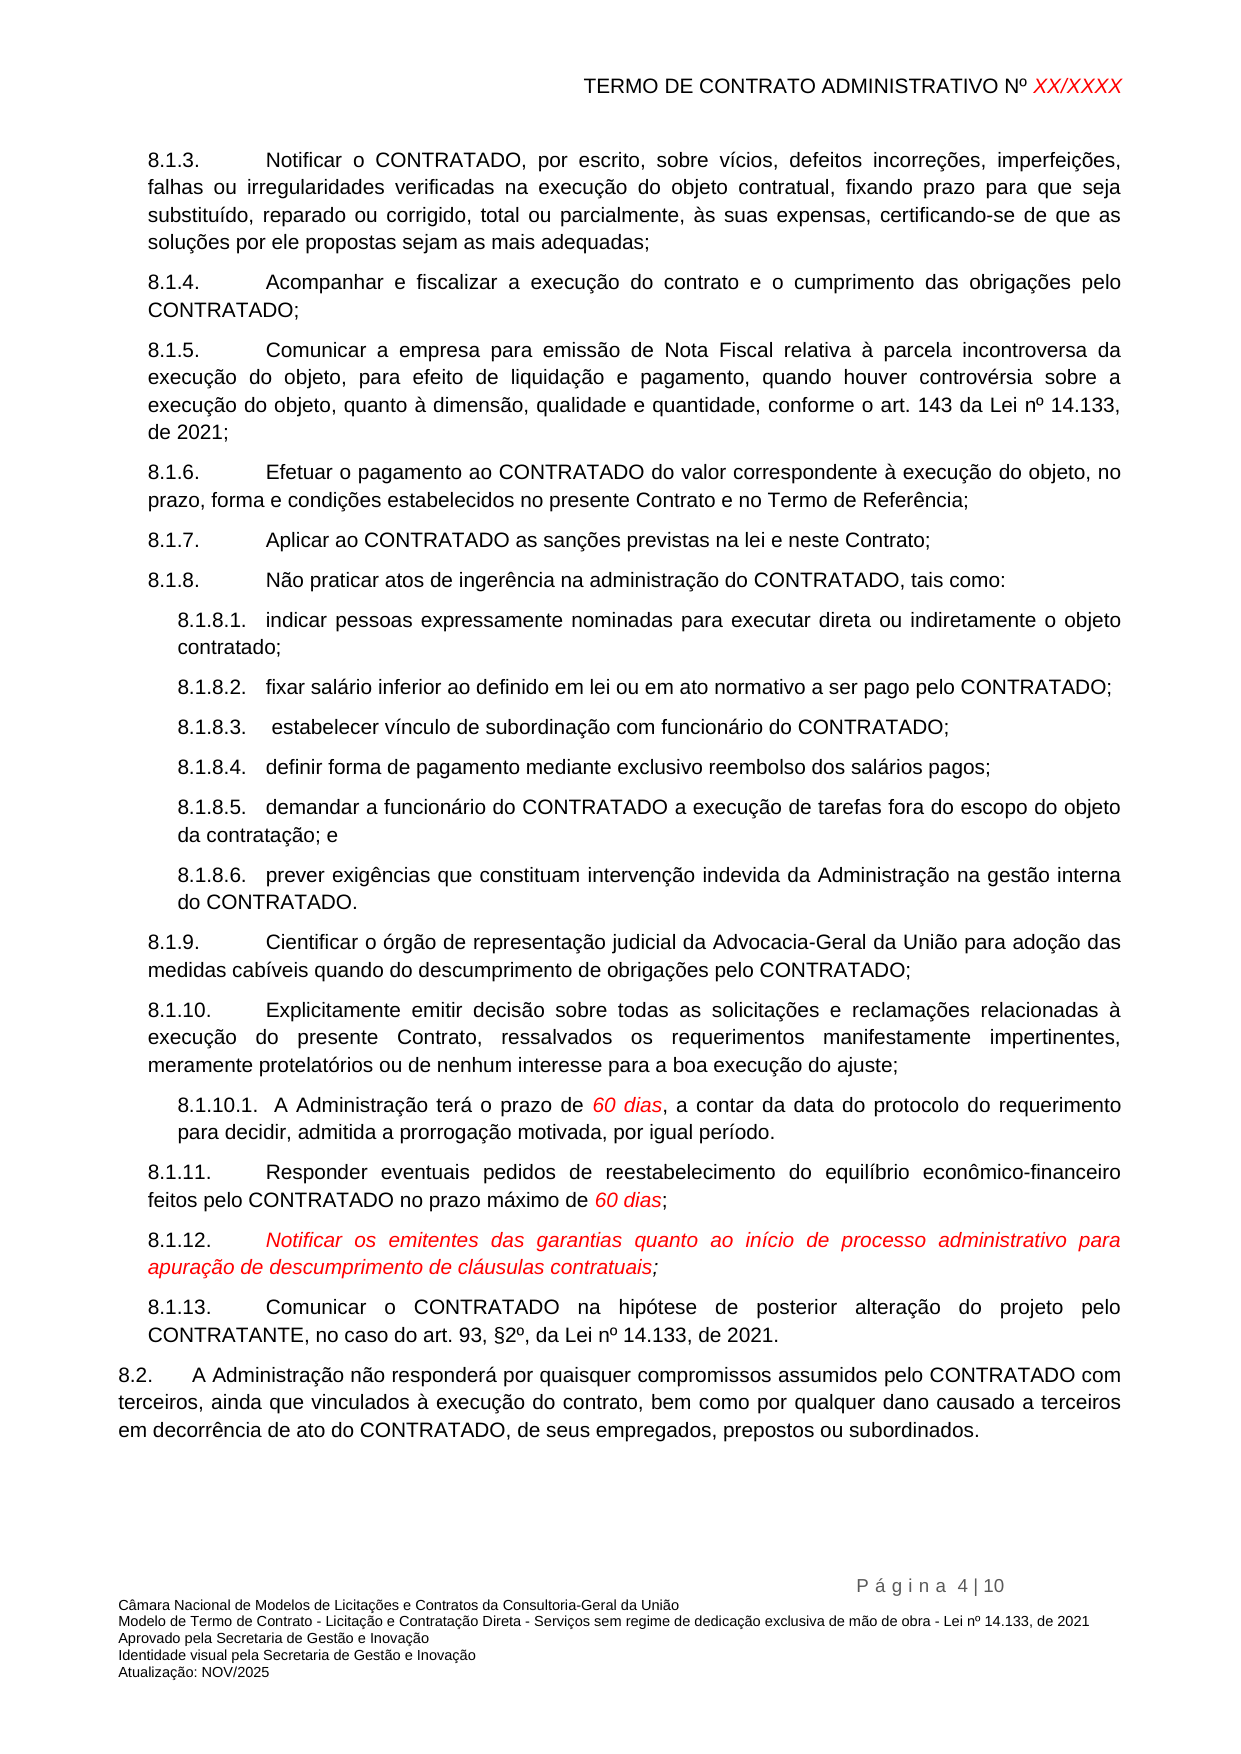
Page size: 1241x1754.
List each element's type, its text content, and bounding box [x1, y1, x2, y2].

text Notificar os emitentes das garantias quanto ao início de processo administrativo para apuração de descumprimento de cláusulas contratuais; [148, 1228, 1122, 1279]
text Responder eventuais pedidos de reestabelecimento do equilíbrio econômico-financeiro feitos pelo CONTRATADO no prazo máximo de 60 dias; [148, 1160, 1122, 1212]
text demandar a funcionário do CONTRATADO a execução de tarefas fora do escopo do objeto da contratação; e [177, 795, 1122, 847]
text A Administração terá o prazo de 60 dias, a contar da data do protocolo do requerimento para decidir, admitida a prorrogação motivada, por igual período. [177, 1093, 1122, 1144]
text indicar pessoas expressamente nominadas para executar direta ou indiretamente o objeto contratado; [177, 608, 1122, 659]
text estabelecer vínculo de subordinação com funcionário do CONTRATADO; [177, 715, 1122, 739]
text Aplicar ao CONTRATADO as sanções previstas na lei e neste Contrato; [148, 528, 1122, 552]
text prever exigências que constituam intervenção indevida da Administração na gestão interna do CONTRATADO. [177, 863, 1122, 914]
text Comunicar o CONTRATADO na hipótese de posterior alteração do projeto pelo CONTRATANTE, no caso do art. 93, §2º, da Lei nº 14.133, de 2021. [148, 1295, 1122, 1347]
text Cientificar o órgão de representação judicial da Advocacia-Geral da União para adoção das medidas cabíveis quando do descumprimento de obrigações pelo CONTRATADO; [148, 930, 1122, 982]
text Não praticar atos de ingerência na administração do CONTRATADO, tais como: [148, 568, 1122, 592]
text Explicitamente emitir decisão sobre todas as solicitações e reclamações relacionadas à execução do presente Contrato, ressalvados os requerimentos manifestamente impertinentes, meramente protelatórios ou de nenhum interesse para a boa execução do ajuste; [148, 998, 1122, 1077]
text A Administração não responderá por quaisquer compromissos assumidos pelo CONTRATADO com terceiros, ainda que vinculados à execução do contrato, bem como por qualquer dano causado a terceiros em decorrência de ato do CONTRATADO, de seus empregados, prepostos ou subordinados. [118, 1363, 1122, 1442]
text Comunicar a empresa para emissão de Nota Fiscal relativa à parcela incontroversa da execução do objeto, para efeito de liquidação e pagamento, quando houver controvérsia sobre a execução do objeto, quanto à dimensão, qualidade e quantidade, conforme o art. 143 da Lei nº 14.133, de 2021; [148, 338, 1122, 444]
text Notificar o CONTRATADO, por escrito, sobre vícios, defeitos incorreções, imperfeições, falhas ou irregularidades verificadas na execução do objeto contratual, fixando prazo para que seja substituído, reparado ou corrigido, total ou parcialmente, às suas expensas, certificando-se de que as soluções por ele propostas sejam as mais adequadas; [148, 148, 1122, 254]
text Acompanhar e fiscalizar a execução do contrato e o cumprimento das obrigações pelo CONTRATADO; [148, 270, 1122, 322]
text Efetuar o pagamento ao CONTRATADO do valor correspondente à execução do objeto, no prazo, forma e condições estabelecidos no presente Contrato e no Termo de Referência; [148, 460, 1122, 512]
text fixar salário inferior ao definido em lei ou em ato normativo a ser pago pelo CONTRATADO; [177, 675, 1122, 699]
text definir forma de pagamento mediante exclusivo reembolso dos salários pagos; [177, 755, 1122, 779]
